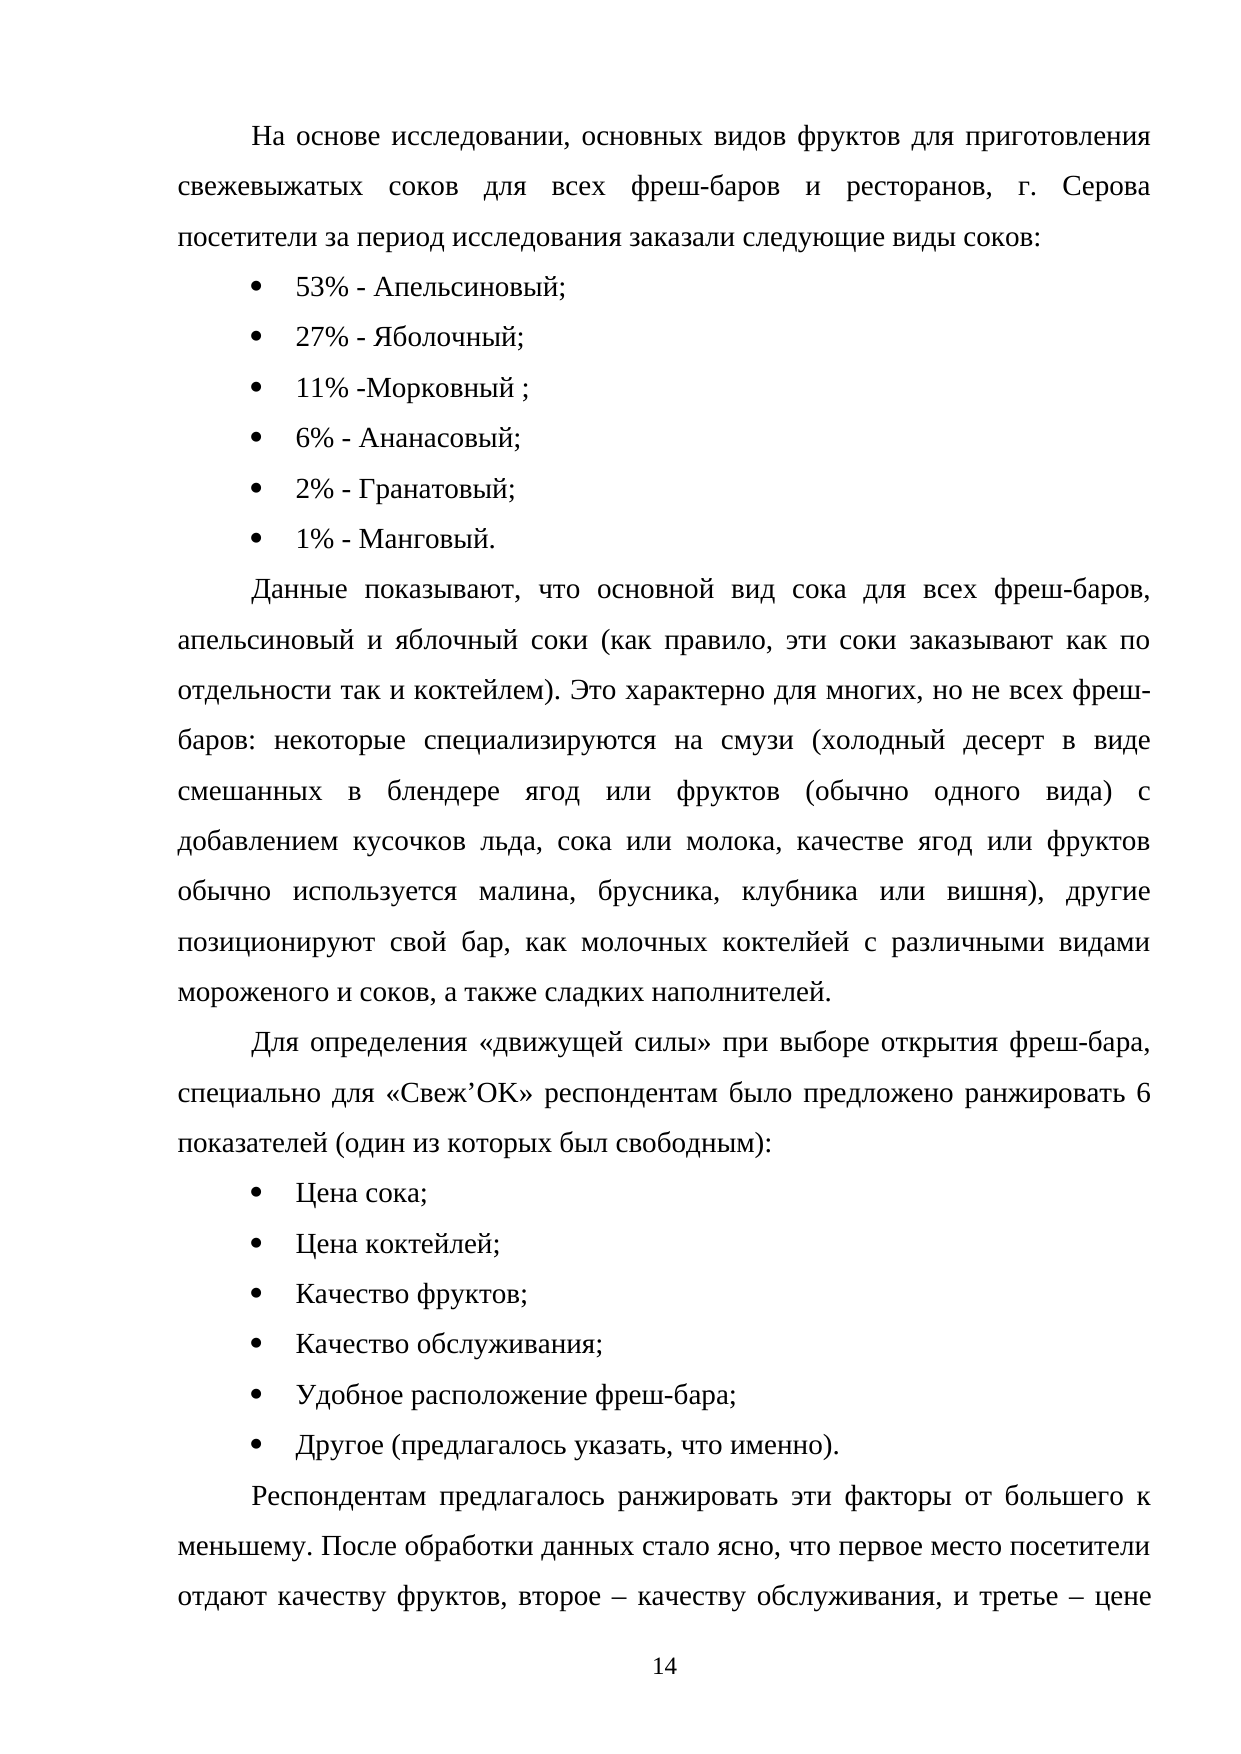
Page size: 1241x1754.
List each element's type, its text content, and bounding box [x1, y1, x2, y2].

list Цена сока; [177, 1175, 1152, 1209]
list Другое (предлагалось указать, что именно). [177, 1427, 1152, 1461]
text Данные показывают, что основной вид сока для всех фреш-баров, апельсиновый и яблочный соки (как правило, эти соки заказывают как по отдельности так и коктейлем). Это характерно для многих, но не всех фреш-баров: некоторые специализируются на смузи (холодный десерт в виде смешанных в блендере ягод или фруктов (обычно одного вида) с добавлением кусочков льда, сока или молока, качестве ягод или фруктов обычно используется малина, брусника, клубника или вишня), другие позиционируют свой бар, как молочных коктелйей с различными видами мороженого и соков, а также сладких наполнителей. [177, 572, 1152, 1008]
text Для определения «движущей силы» при выборе открытия фреш-бара, специально для «Свеж’OK» респондентам было предложено ранжировать 6 показателей (один из которых был свободным): [177, 1024, 1152, 1158]
list 27% - Яболочный; [177, 319, 1152, 353]
list 2% - Гранатовый; [177, 471, 1152, 504]
list Качество фруктов; [177, 1276, 1152, 1310]
list 53% - Апельсиновый; [177, 269, 1152, 303]
list 11% -Морковный ; [177, 370, 1152, 403]
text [177, 1478, 1152, 1612]
list Качество обслуживания; [177, 1327, 1152, 1360]
list Удобное расположение фреш-бара; [177, 1377, 1152, 1411]
list Цена коктейлей; [177, 1226, 1152, 1259]
list 1% - Манговый. [177, 521, 1152, 555]
list 6% - Ананасовый; [177, 420, 1152, 454]
text На основе исследовании, основных видов фруктов для приготовления свежевыжатых соков для всех фреш-баров и ресторанов, г. Серова посетители за период исследования заказали следующие виды соков: [177, 118, 1152, 252]
